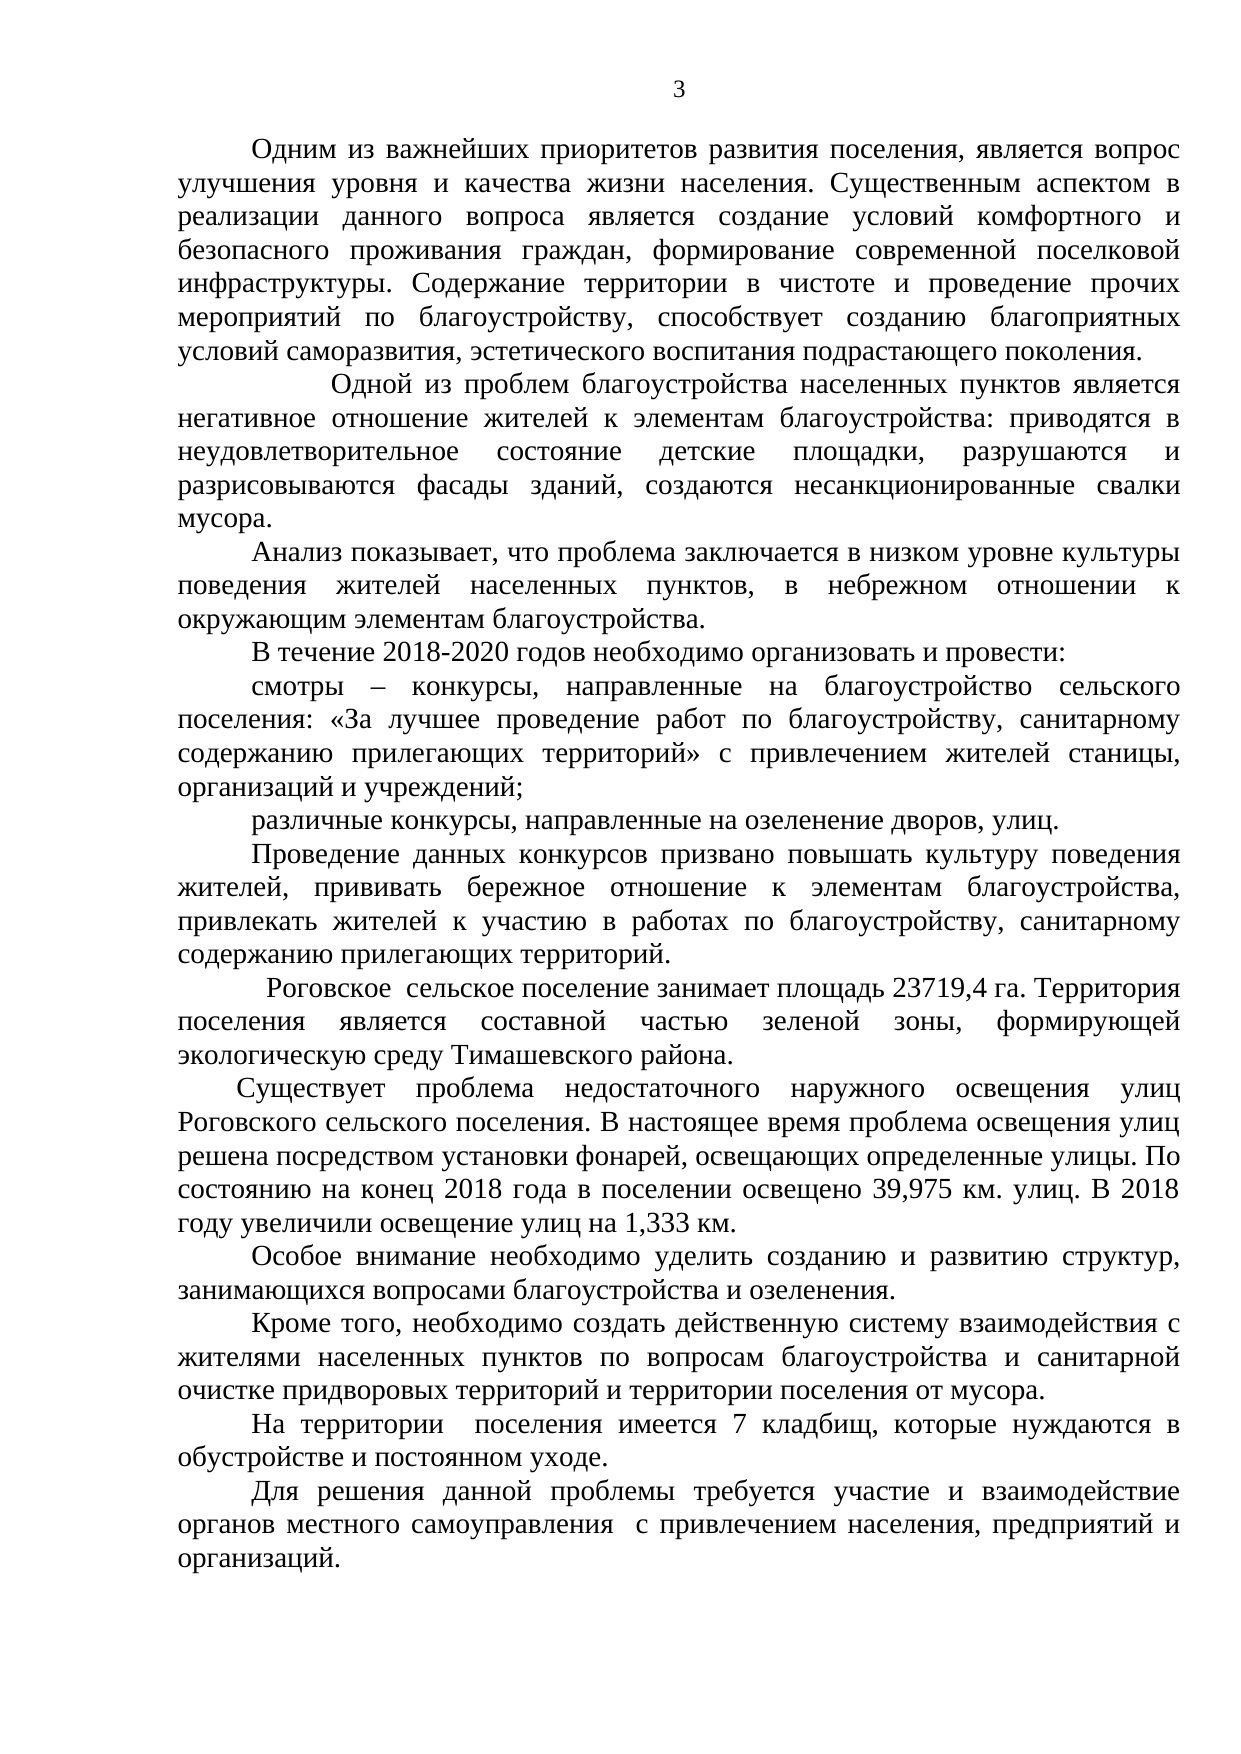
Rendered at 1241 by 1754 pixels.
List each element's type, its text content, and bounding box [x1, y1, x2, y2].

text В течение 2018-2020 годов необходимо организовать и провести: [177, 634, 1181, 668]
text Анализ показывает, что проблема заключается в низком уровне культуры поведения жителей населенных пунктов, в небрежном отношении к окружающим элементам благоустройства. [177, 534, 1181, 634]
text различные конкурсы, направленные на озеленение дворов, улиц. [177, 802, 1181, 836]
text Проведение данных конкурсов призвано повышать культуру поведения жителей, прививать бережное отношение к элементам благоустройства, привлекать жителей к участию в работах по благоустройству, санитарному содержанию прилегающих территорий. [177, 836, 1181, 970]
text Для решения данной проблемы требуется участие и взаимодействие органов местного самоуправления с привлечением населения, предприятий и организаций. [177, 1473, 1181, 1574]
text Одним из важнейших приоритетов развития поселения, является вопрос улучшения уровня и качества жизни населения. Существенным аспектом в реализации данного вопроса является создание условий комфортного и безопасного проживания граждан, формирование современной поселковой инфраструктуры. Содержание территории в чистоте и проведение прочих мероприятий по благоустройству, способствует созданию благоприятных условий саморазвития, эстетического воспитания подрастающего поколения. [177, 131, 1181, 366]
text смотры – конкурсы, направленные на благоустройство сельского поселения: «За лучшее проведение работ по благоустройству, санитарному содержанию прилегающих территорий» с привлечением жителей станицы, организаций и учреждений; [177, 668, 1181, 802]
text На территории поселения имеется 7 кладбищ, которые нуждаются в обустройстве и постоянном уходе. [177, 1406, 1181, 1473]
text Кроме того, необходимо создать действенную систему взаимодействия с жителями населенных пунктов по вопросам благоустройства и санитарной очистке придворовых территорий и территории поселения от мусора. [177, 1305, 1181, 1406]
text Особое внимание необходимо уделить созданию и развитию структур, занимающихся вопросами благоустройства и озеленения. [177, 1238, 1181, 1305]
text Одной из проблем благоустройства населенных пунктов является негативное отношение жителей к элементам благоустройства: приводятся в неудовлетворительное состояние детские площадки, разрушаются и разрисовываются фасады зданий, создаются несанкционированные свалки мусора. [177, 366, 1181, 534]
text Существует проблема недостаточного наружного освещения улиц Роговского сельского поселения. В настоящее время проблема освещения улиц решена посредством установки фонарей, освещающих определенные улицы. По состоянию на конец 2018 года в поселении освещено 39,975 км. улиц. В 2018 году увеличили освещение улиц на 1,333 км. [177, 1071, 1181, 1238]
text Роговское сельское поселение занимает площадь 23719,4 га. Территория поселения является составной частью зеленой зоны, формирующей экологическую среду Тимашевского района. [177, 970, 1181, 1071]
